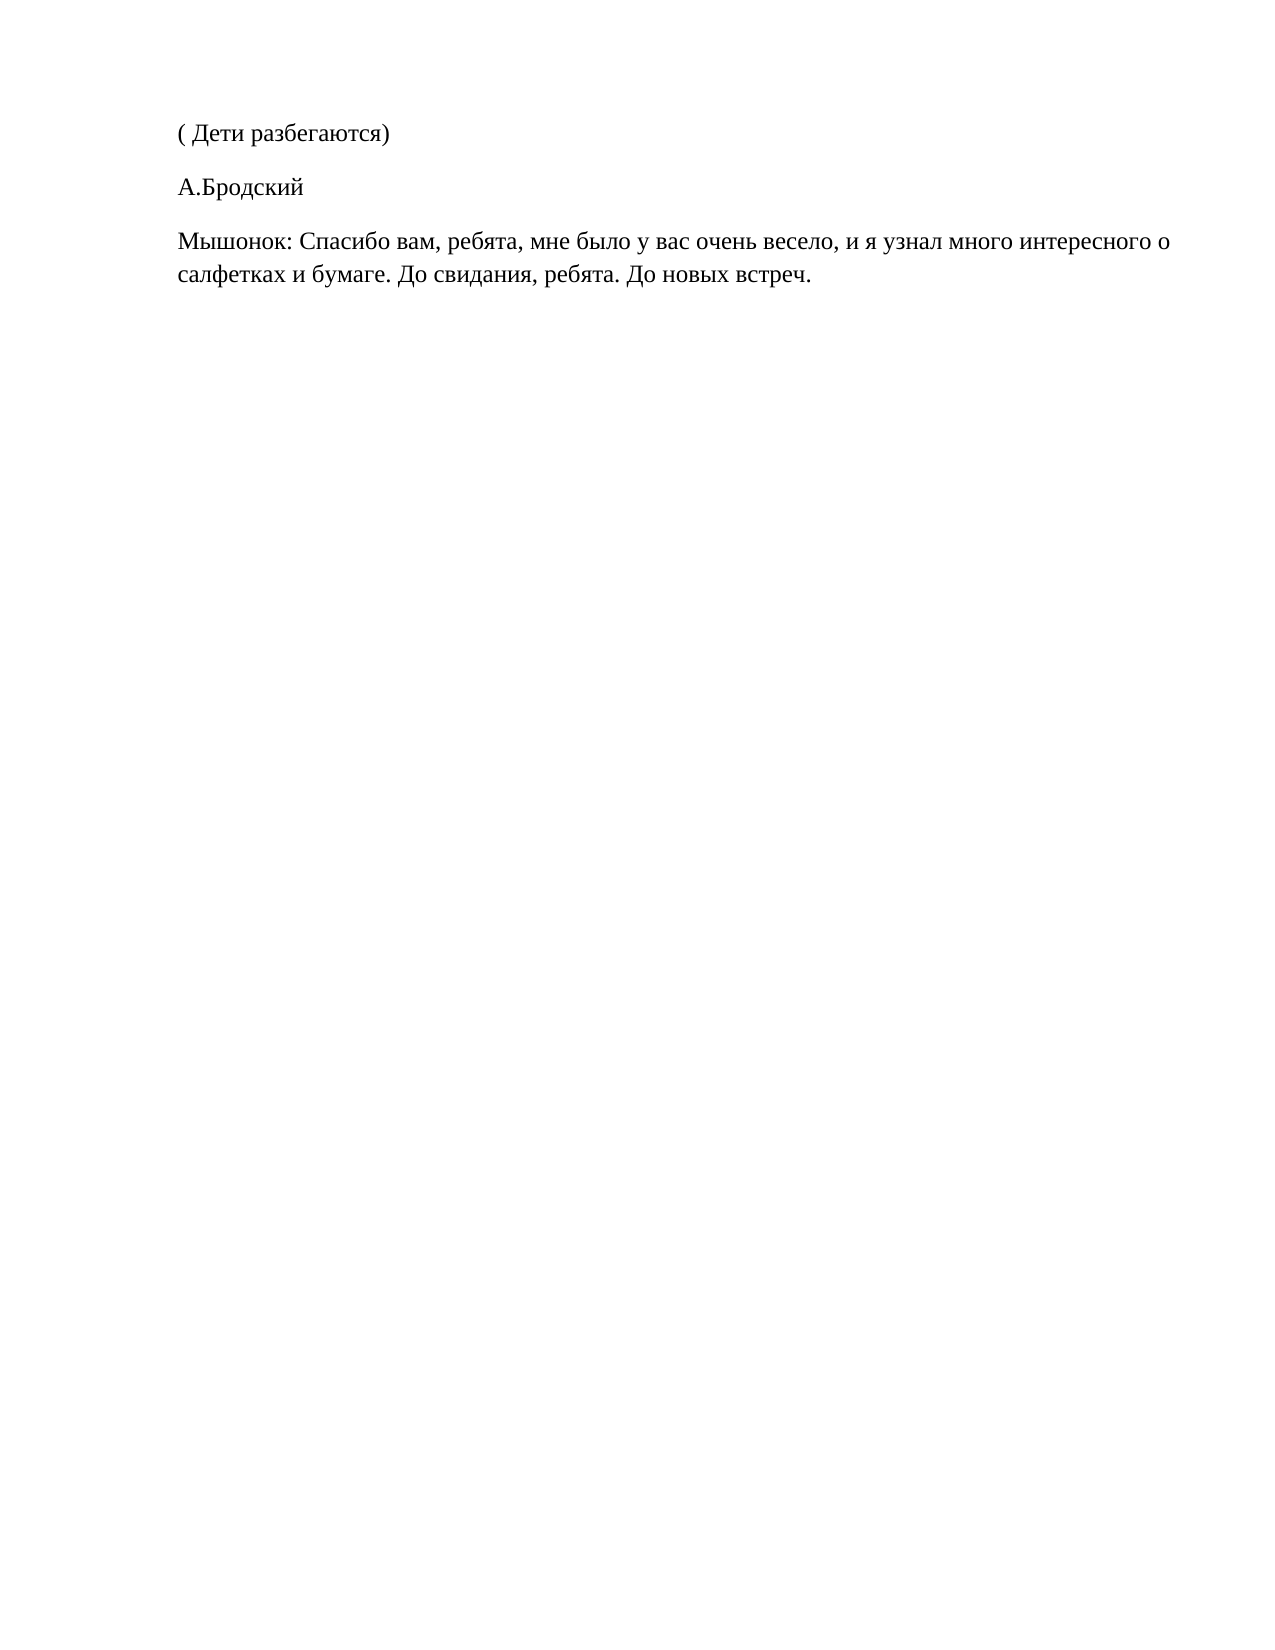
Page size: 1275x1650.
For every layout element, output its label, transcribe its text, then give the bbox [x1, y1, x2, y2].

text ( Дети разбегаются) [177, 118, 1186, 147]
text А.Бродский [177, 172, 1186, 201]
text Мышонок: Спасибо вам, ребята, мне было у вас очень весело, и я узнал много интересного о салфетках и бумаге. До свидания, ребята. До новых встреч. [177, 226, 1186, 288]
